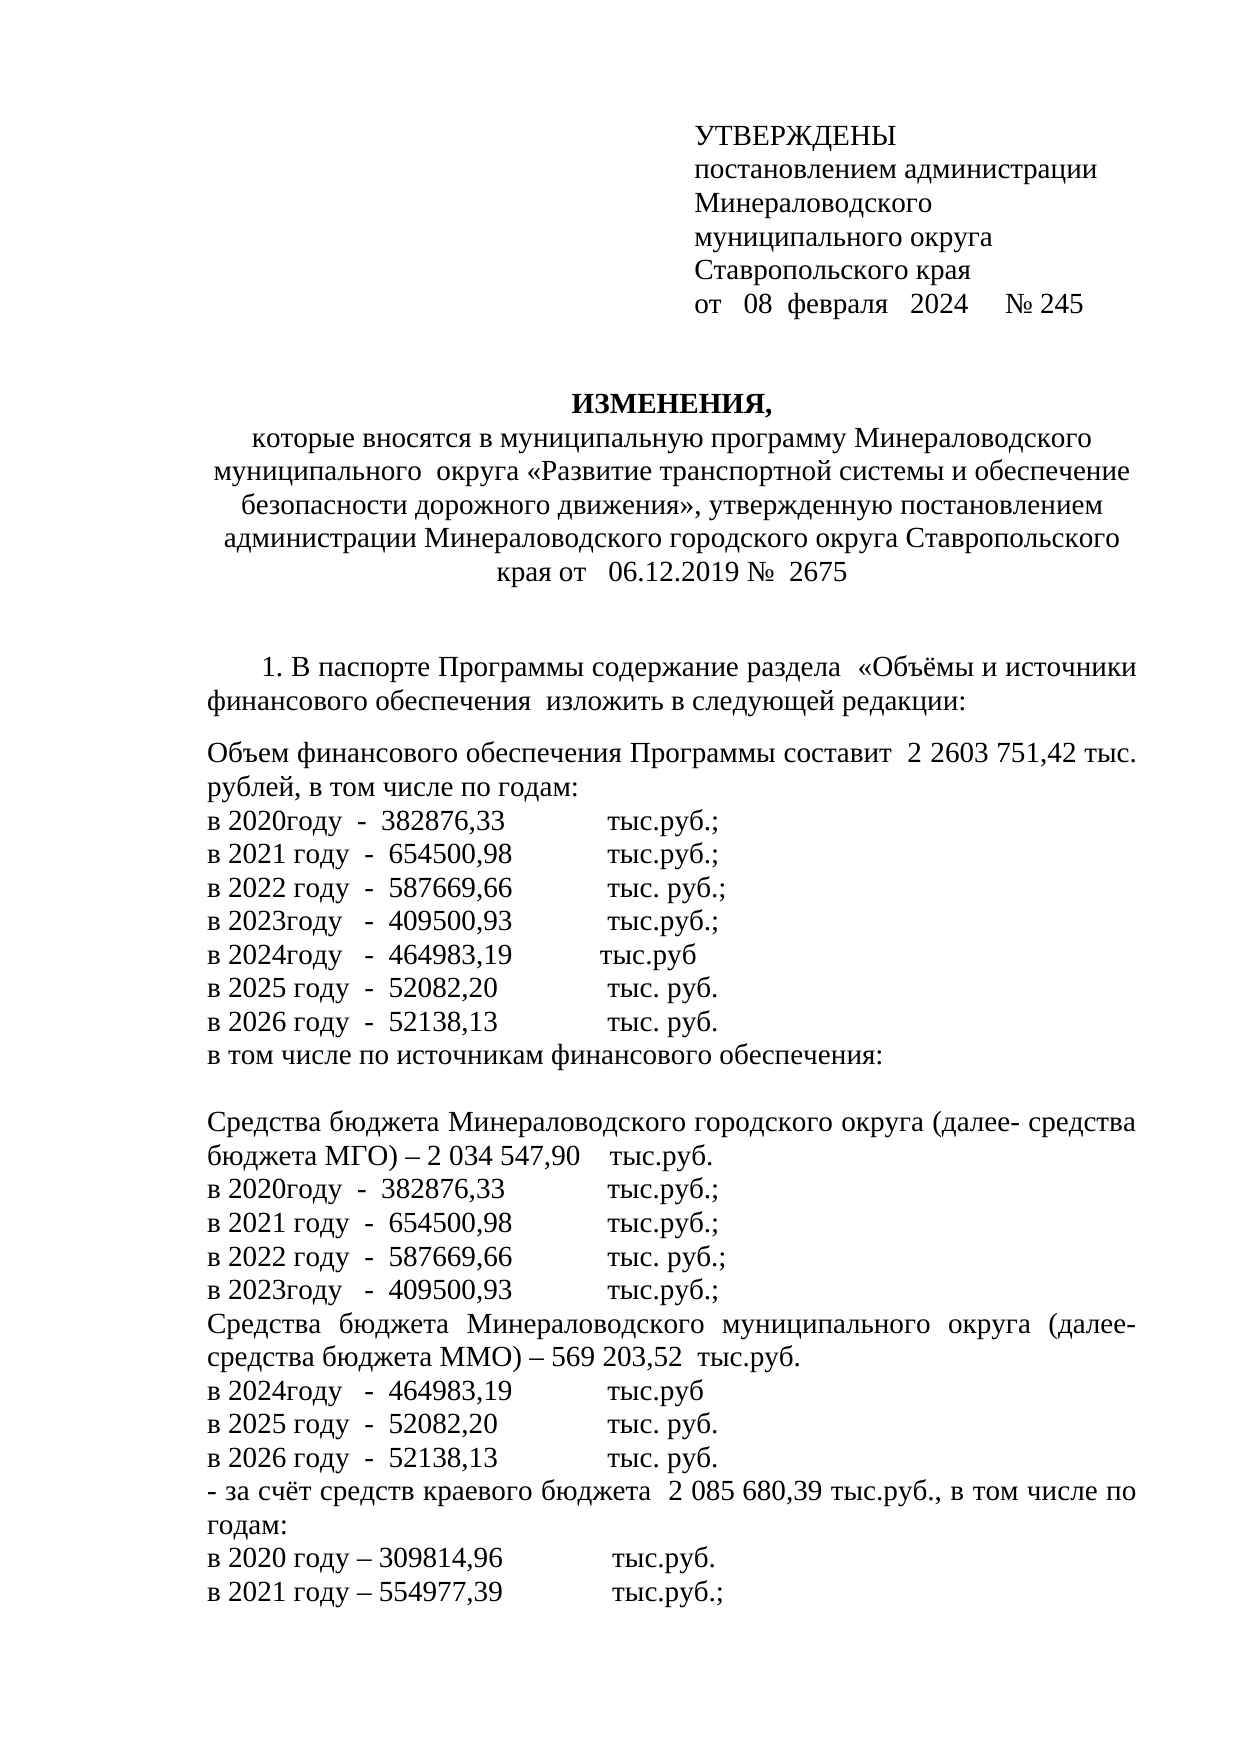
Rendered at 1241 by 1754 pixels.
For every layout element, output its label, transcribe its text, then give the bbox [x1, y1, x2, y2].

text в 2023году - 409500,93 тыс.руб.; [207, 903, 1137, 937]
text которые вносятся в муниципальную программу Минераловодского муниципального округа «Развитие транспортной системы и обеспечение безопасности дорожного движения», утвержденную постановлением администрации Минераловодского городского округа Ставропольского края от 06.12.2019 № 2675 [207, 420, 1137, 588]
text в 2020 году – 309814,96 тыс.руб. [207, 1541, 1137, 1574]
text в 2024году - 464983,19 тыс.руб [207, 1373, 1137, 1406]
text в 2023году - 409500,93 тыс.руб.; [207, 1272, 1137, 1306]
text в 2022 году - 587669,66 тыс. руб.; [207, 870, 1137, 903]
text в 2021 году – 554977,39 тыс.руб.; [207, 1574, 1137, 1608]
text - за счёт средств краевого бюджета 2 085 680,39 тыс.руб., в том числе по годам: [207, 1473, 1137, 1541]
text Средства бюджета Минераловодского городского округа (далее- средства бюджета МГО) – 2 034 547,90 тыс.руб. [207, 1104, 1137, 1172]
text от 08 февраля 2024 № 245 [694, 286, 1108, 319]
text в 2026 году - 52138,13 тыс. руб. [207, 1440, 1137, 1473]
text 1. В паспорте Программы содержание раздела «Объёмы и источники финансового обеспечения изложить в следующей редакции: [207, 649, 1137, 716]
text в 2024году - 464983,19 тыс.руб [207, 937, 1137, 970]
text в 2025 году - 52082,20 тыс. руб. [207, 1406, 1137, 1440]
text ИЗМЕНЕНИЯ, [207, 386, 1137, 420]
text постановлением администрации Минераловодского муниципального округа Ставропольского края [694, 152, 1137, 286]
text в 2020году - 382876,33 тыс.руб.; [207, 803, 1137, 836]
text в 2025 году - 52082,20 тыс. руб. [207, 970, 1137, 1004]
text в том числе по источникам финансового обеспечения: [207, 1037, 1137, 1071]
text в 2021 году - 654500,98 тыс.руб.; [207, 1205, 1137, 1239]
text в 2020году - 382876,33 тыс.руб.; [207, 1172, 1137, 1205]
text УТВЕРЖДЕНЫ [694, 118, 1122, 152]
text Объем финансового обеспечения Программы составит 2 2603 751,42 тыс. рублей, в том числе по годам: [207, 736, 1137, 803]
text в 2021 году - 654500,98 тыс.руб.; [207, 836, 1137, 870]
text в 2026 году - 52138,13 тыс. руб. [207, 1004, 1137, 1037]
text в 2022 году - 587669,66 тыс. руб.; [207, 1239, 1137, 1272]
text Средства бюджета Минераловодского муниципального округа (далее- средства бюджета ММО) – 569 203,52 тыс.руб. [207, 1306, 1137, 1373]
